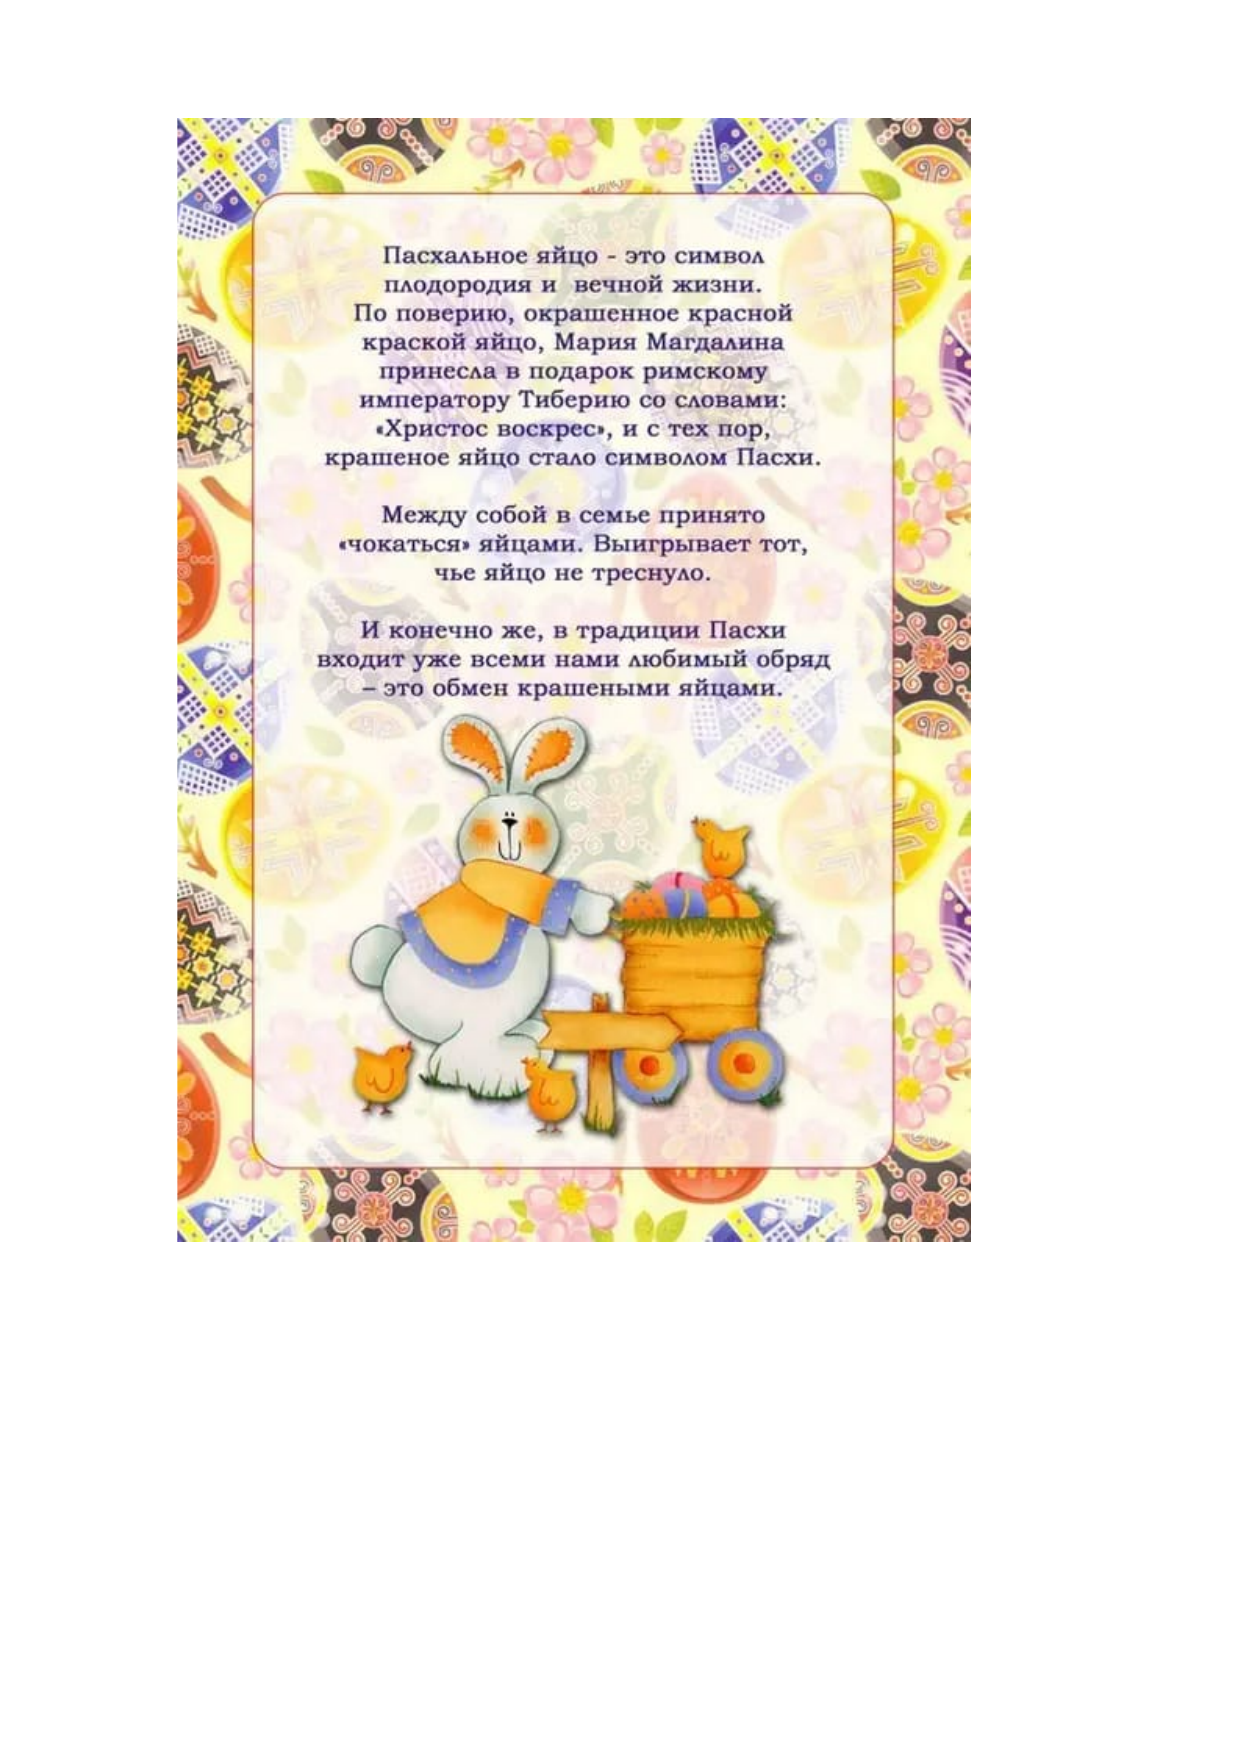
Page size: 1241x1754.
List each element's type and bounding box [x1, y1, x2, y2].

picture [177, 118, 971, 1242]
